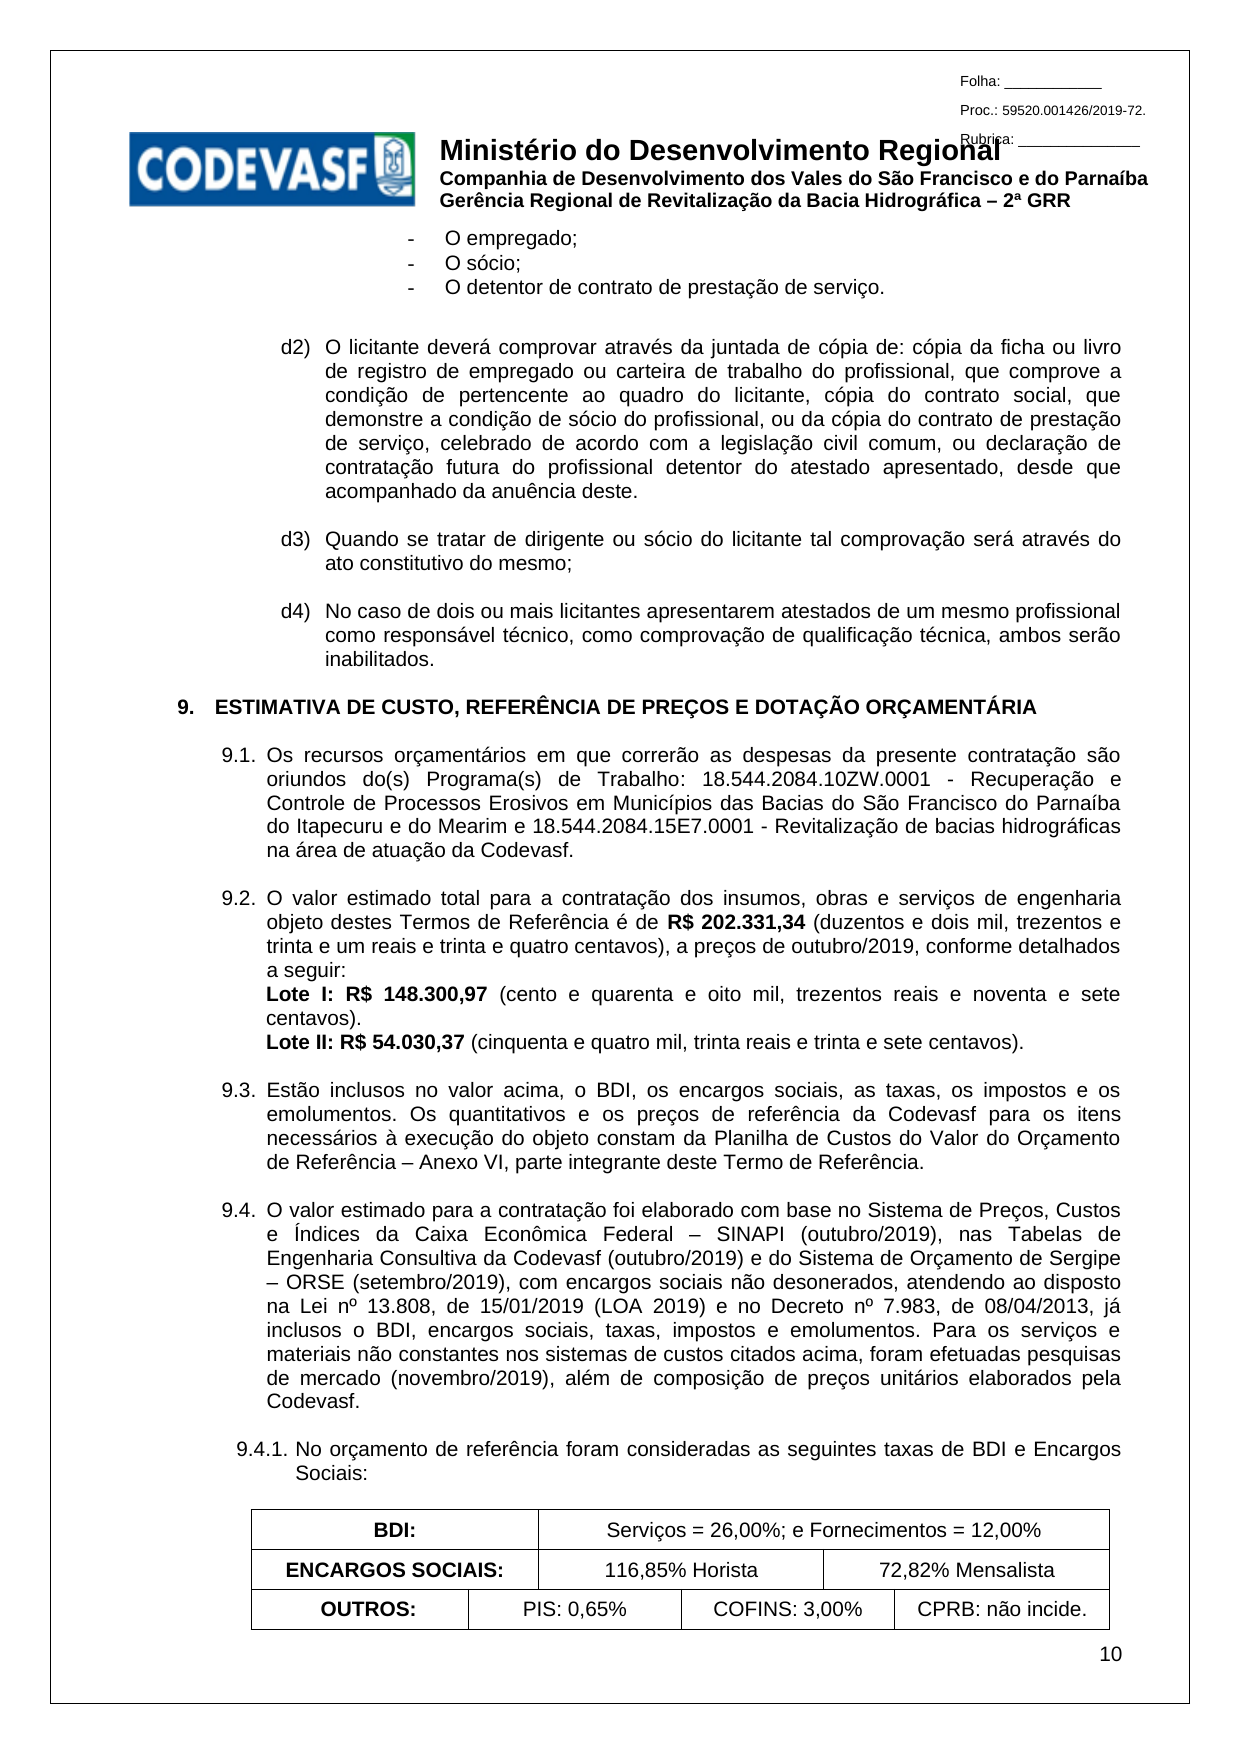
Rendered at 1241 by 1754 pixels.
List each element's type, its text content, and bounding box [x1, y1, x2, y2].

table_cell OUTROS: [252, 1590, 468, 1628]
table_cell 116,85% Horista [539, 1550, 823, 1589]
text Lote I: R$ 148.300,97 (cento e quarenta e oito mil, trezentos reais e noventa e sete centavos). [266, 982, 1122, 1030]
list No caso de dois ou mais licitantes apresentarem atestados de um mesmo profissional como responsável técnico, como comprovação de qualificação técnica, ambos serão inabilitados. [281, 599, 1122, 671]
subtitle Estão inclusos no valor acima, o BDI, os encargos sociais, as taxas, os impostos e os emolumentos. Os quantitativos e os preços de referência da Codevasf para os itens necessários à execução do objeto constam da Planilha de Custos do Valor do Orçamento de Referência – Anexo VI, parte integrante deste Termo de Referência. [221, 1078, 1122, 1174]
text Lote II: R$ 54.030,37 (cinquenta e quatro mil, trinta reais e trinta e sete centavos). [266, 1030, 1122, 1054]
list Quando se tratar de dirigente ou sócio do licitante tal comprovação será através do ato constitutivo do mesmo; [281, 527, 1122, 575]
subtitle No orçamento de referência foram consideradas as seguintes taxas de BDI e Encargos Sociais: [236, 1437, 1122, 1485]
table_cell ENCARGOS SOCIAIS: [252, 1550, 538, 1589]
list O licitante deverá comprovar através da juntada de cópia de: cópia da ficha ou livro de registro de empregado ou carteira de trabalho do profissional, que comprove a condição de pertencente ao quadro do licitante, cópia do contrato social, que demonstre a condição de sócio do profissional, ou da cópia do contrato de prestação de serviço, celebrado de acordo com a legislação civil comum, ou declaração de contratação futura do profissional detentor do atestado apresentado, desde que acompanhado da anuência deste. [281, 335, 1122, 503]
picture [129, 132, 417, 209]
list O detentor de contrato de prestação de serviço. [407, 274, 1122, 299]
subtitle O valor estimado total para a contratação dos insumos, obras e serviços de engenharia objeto destes Termos de Referência é de R$ 202.331,34 (duzentos e dois mil, trezentos e trinta e um reais e trinta e quatro centavos), a preços de outubro/2019, conforme detalhados a seguir: [221, 886, 1122, 982]
subtitle O valor estimado para a contratação foi elaborado com base no Sistema de Preços, Custos e Índices da Caixa Econômica Federal – SINAPI (outubro/2019), nas Tabelas de Engenharia Consultiva da Codevasf (outubro/2019) e do Sistema de Orçamento de Sergipe – ORSE (setembro/2019), com encargos sociais não desonerados, atendendo ao disposto na Lei nº 13.808, de 15/01/2019 (LOA 2019) e no Decreto nº 7.983, de 08/04/2013, já inclusos o BDI, encargos sociais, taxas, impostos e emolumentos. Para os serviços e materiais não constantes nos sistemas de custos citados acima, foram efetuadas pesquisas de mercado (novembro/2019), além de composição de preços unitários elaborados pela Codevasf. [221, 1198, 1122, 1413]
subtitle Os recursos orçamentários em que correrão as despesas da presente contratação são oriundos do(s) Programa(s) de Trabalho: 18.544.2084.10ZW.0001 - Recuperação e Controle de Processos Erosivos em Municípios das Bacias do São Francisco do Parnaíba do Itapecuru e do Mearim e 18.544.2084.15E7.0001 - Revitalização de bacias hidrográficas na área de atuação da Codevasf. [221, 742, 1122, 862]
table_header Serviços = 26,00%; e Fornecimentos = 12,00% [539, 1510, 1109, 1549]
subtitle ESTIMATIVA DE CUSTO, REFERÊNCIA DE PREÇOS E DOTAÇÃO ORÇAMENTÁRIA [177, 694, 1122, 718]
list O empregado; [407, 226, 1122, 250]
table_header BDI: [252, 1510, 538, 1549]
list O sócio; [407, 250, 1122, 274]
table_cell COFINS: 3,00% [682, 1590, 894, 1628]
table_cell PIS: 0,65% [469, 1590, 681, 1628]
table_cell 72,82% Mensalista [824, 1550, 1109, 1589]
table_cell CPRB: não incide. [895, 1590, 1109, 1628]
